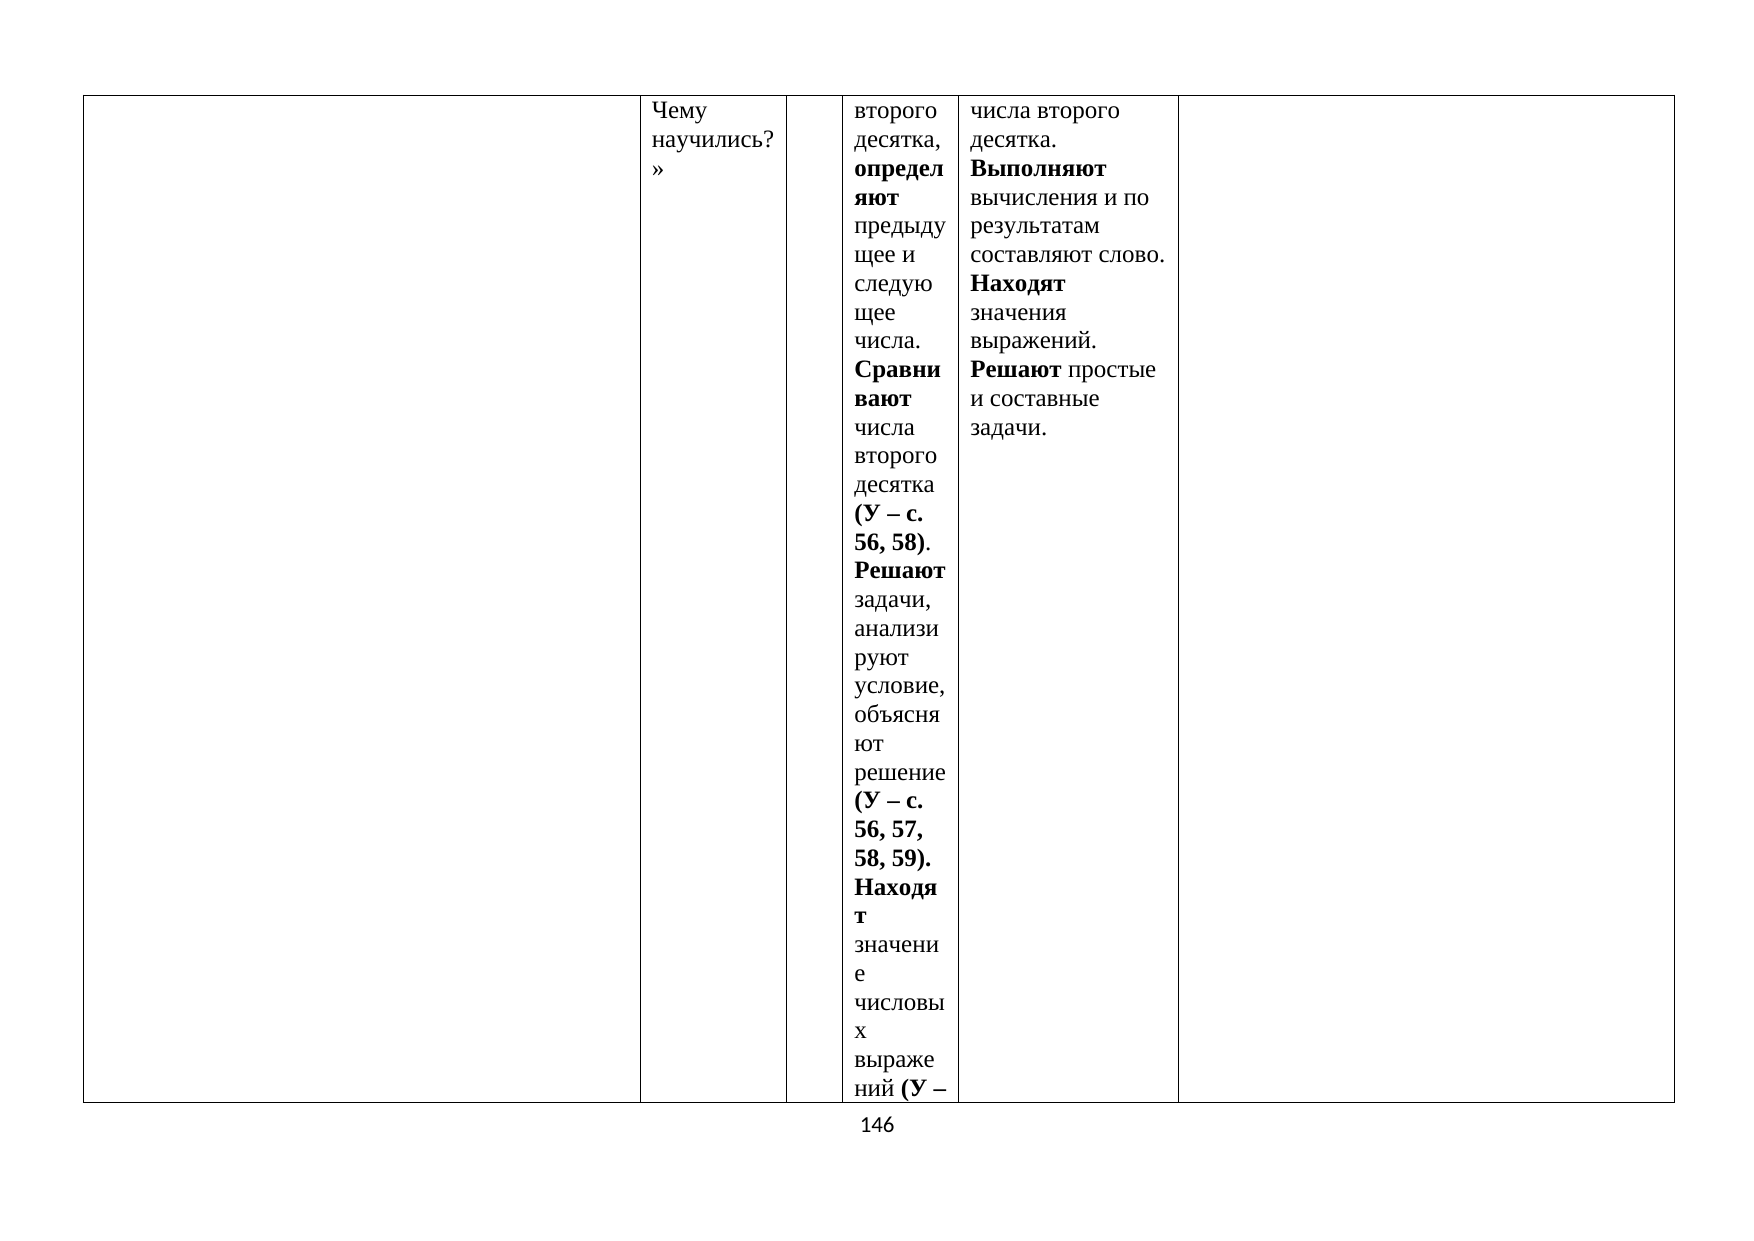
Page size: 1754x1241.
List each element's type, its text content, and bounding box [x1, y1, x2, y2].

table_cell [843, 96, 958, 1102]
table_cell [959, 96, 1178, 1102]
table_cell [641, 96, 786, 1102]
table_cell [84, 96, 640, 1102]
table_cell 2 [787, 96, 842, 1102]
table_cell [1179, 96, 1674, 1102]
